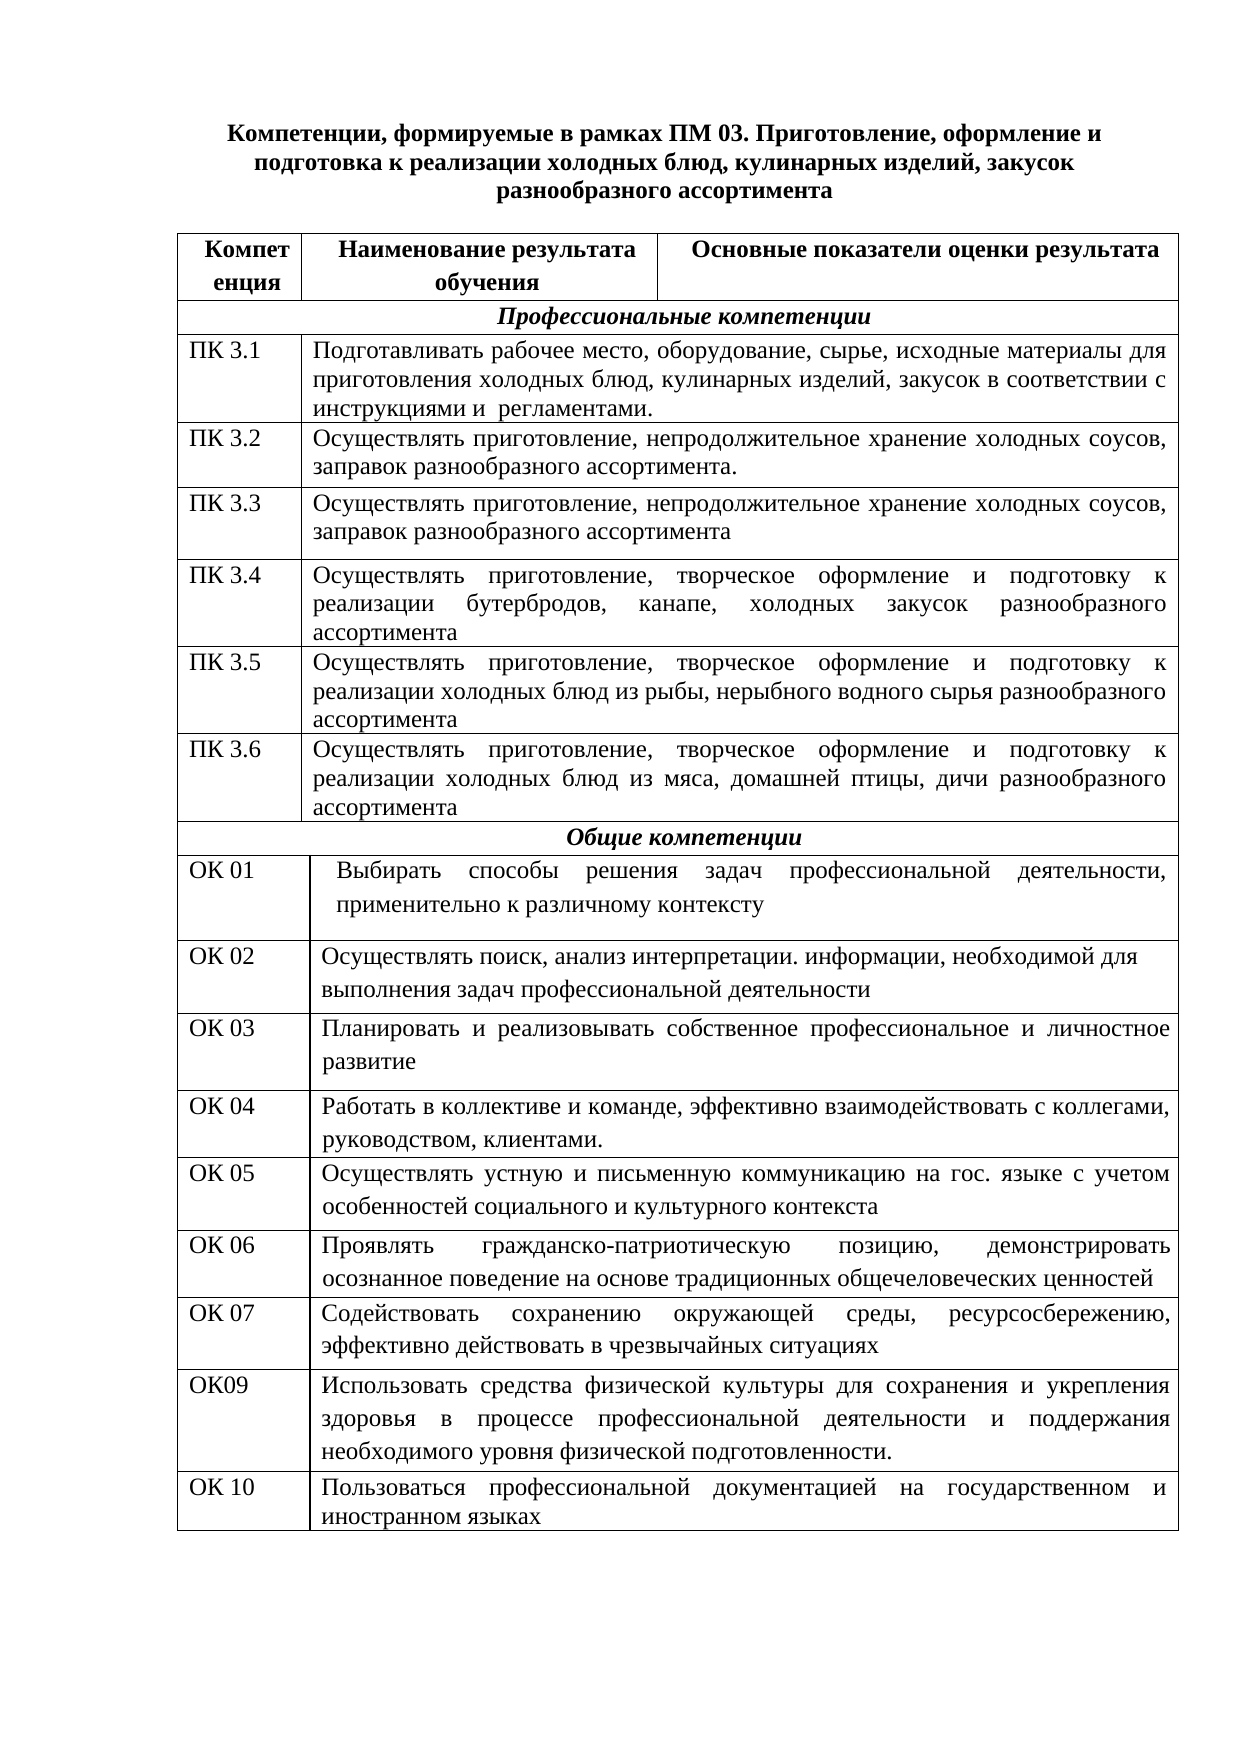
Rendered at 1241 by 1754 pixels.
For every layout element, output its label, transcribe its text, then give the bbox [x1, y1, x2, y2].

table_cell Профессиональные компетенции [178, 301, 1178, 334]
table_cell Осуществлять приготовление, непродолжительное хранение холодных соусов, заправок разнообразного ассортимента. [302, 423, 1178, 487]
table_header Наименование результата обучения [302, 234, 657, 300]
table_header Компетенция [178, 234, 301, 300]
table_cell Осуществлять приготовление, творческое оформление и подготовку к реализации холодных блюд из рыбы, нерыбного водного сырья разнообразного ассортимента [302, 647, 1178, 733]
table_cell Планировать и реализовывать собственное профессиональное и личностное развитие [311, 1014, 1178, 1090]
table_cell Осуществлять приготовление, творческое оформление и подготовку к реализации бутербродов, канапе, холодных закусок разнообразного ассортимента [302, 560, 1178, 646]
table_cell ОК 06 [178, 1231, 309, 1297]
table_cell Осуществлять устную и письменную коммуникацию на гос. языке с учетом особенностей социального и культурного контекста [311, 1158, 1178, 1229]
table_cell ПК 3.4 [178, 560, 301, 646]
table_cell Осуществлять приготовление, непродолжительное хранение холодных соусов, заправок разнообразного ассортимента [302, 488, 1178, 559]
table_cell Осуществлять приготовление, творческое оформление и подготовку к реализации холодных блюд из мяса, домашней птицы, дичи разнообразного ассортимента [302, 734, 1178, 821]
table_cell ПК 3.3 [178, 488, 301, 559]
table_cell ОК 01 [178, 856, 309, 940]
table_cell ОК 07 [178, 1298, 309, 1369]
table_cell ОК 04 [178, 1091, 309, 1157]
table_cell Общие компетенции [178, 822, 1178, 854]
table_cell Работать в коллективе и команде, эффективно взаимодействовать с коллегами, руководством, клиентами. [311, 1091, 1178, 1157]
table_cell Использовать средства физической культуры для сохранения и укрепления здоровья в процессе профессиональной деятельности и поддержания необходимого уровня физической подготовленности. [311, 1370, 1178, 1471]
table_header Основные показатели оценки результата [658, 234, 1178, 300]
table_cell Подготавливать рабочее место, оборудование, сырье, исходные материалы для приготовления холодных блюд, кулинарных изделий, закусок в соответствии с инструкциями и регламентами. [302, 335, 1178, 422]
table_cell Содействовать сохранению окружающей среды, ресурсосбережению, эффективно действовать в чрезвычайных ситуациях [311, 1298, 1178, 1369]
table_cell ПК 3.5 [178, 647, 301, 733]
table_cell Пользоваться профессиональной документацией на государственном и иностранном языках [311, 1472, 1178, 1530]
table_cell Осуществлять поиск, анализ интерпретации. информации, необходимой для выполнения задач профессиональной деятельности [311, 941, 1178, 1012]
table_cell ОК 03 [178, 1014, 309, 1090]
table_cell ПК 3.6 [178, 734, 301, 821]
table_cell ОК 10 [178, 1472, 309, 1530]
table_cell ОК 02 [178, 941, 309, 1012]
table_cell ПК 3.1 [178, 335, 301, 422]
table_cell Выбирать способы решения задач профессиональной деятельности, применительно к различному контексту [311, 856, 1178, 940]
text Компетенции, формируемые в рамках ПМ 03. Приготовление, оформление и подготовка к реализации холодных блюд, кулинарных изделий, закусок разнообразного ассортимента [177, 118, 1152, 204]
table_cell Проявлять гражданско-патриотическую позицию, демонстрировать осознанное поведение на основе традиционных общечеловеческих ценностей [311, 1231, 1178, 1297]
table_cell ОК 05 [178, 1158, 309, 1229]
table_cell ОК09 [178, 1370, 309, 1471]
table_cell ПК 3.2 [178, 423, 301, 487]
